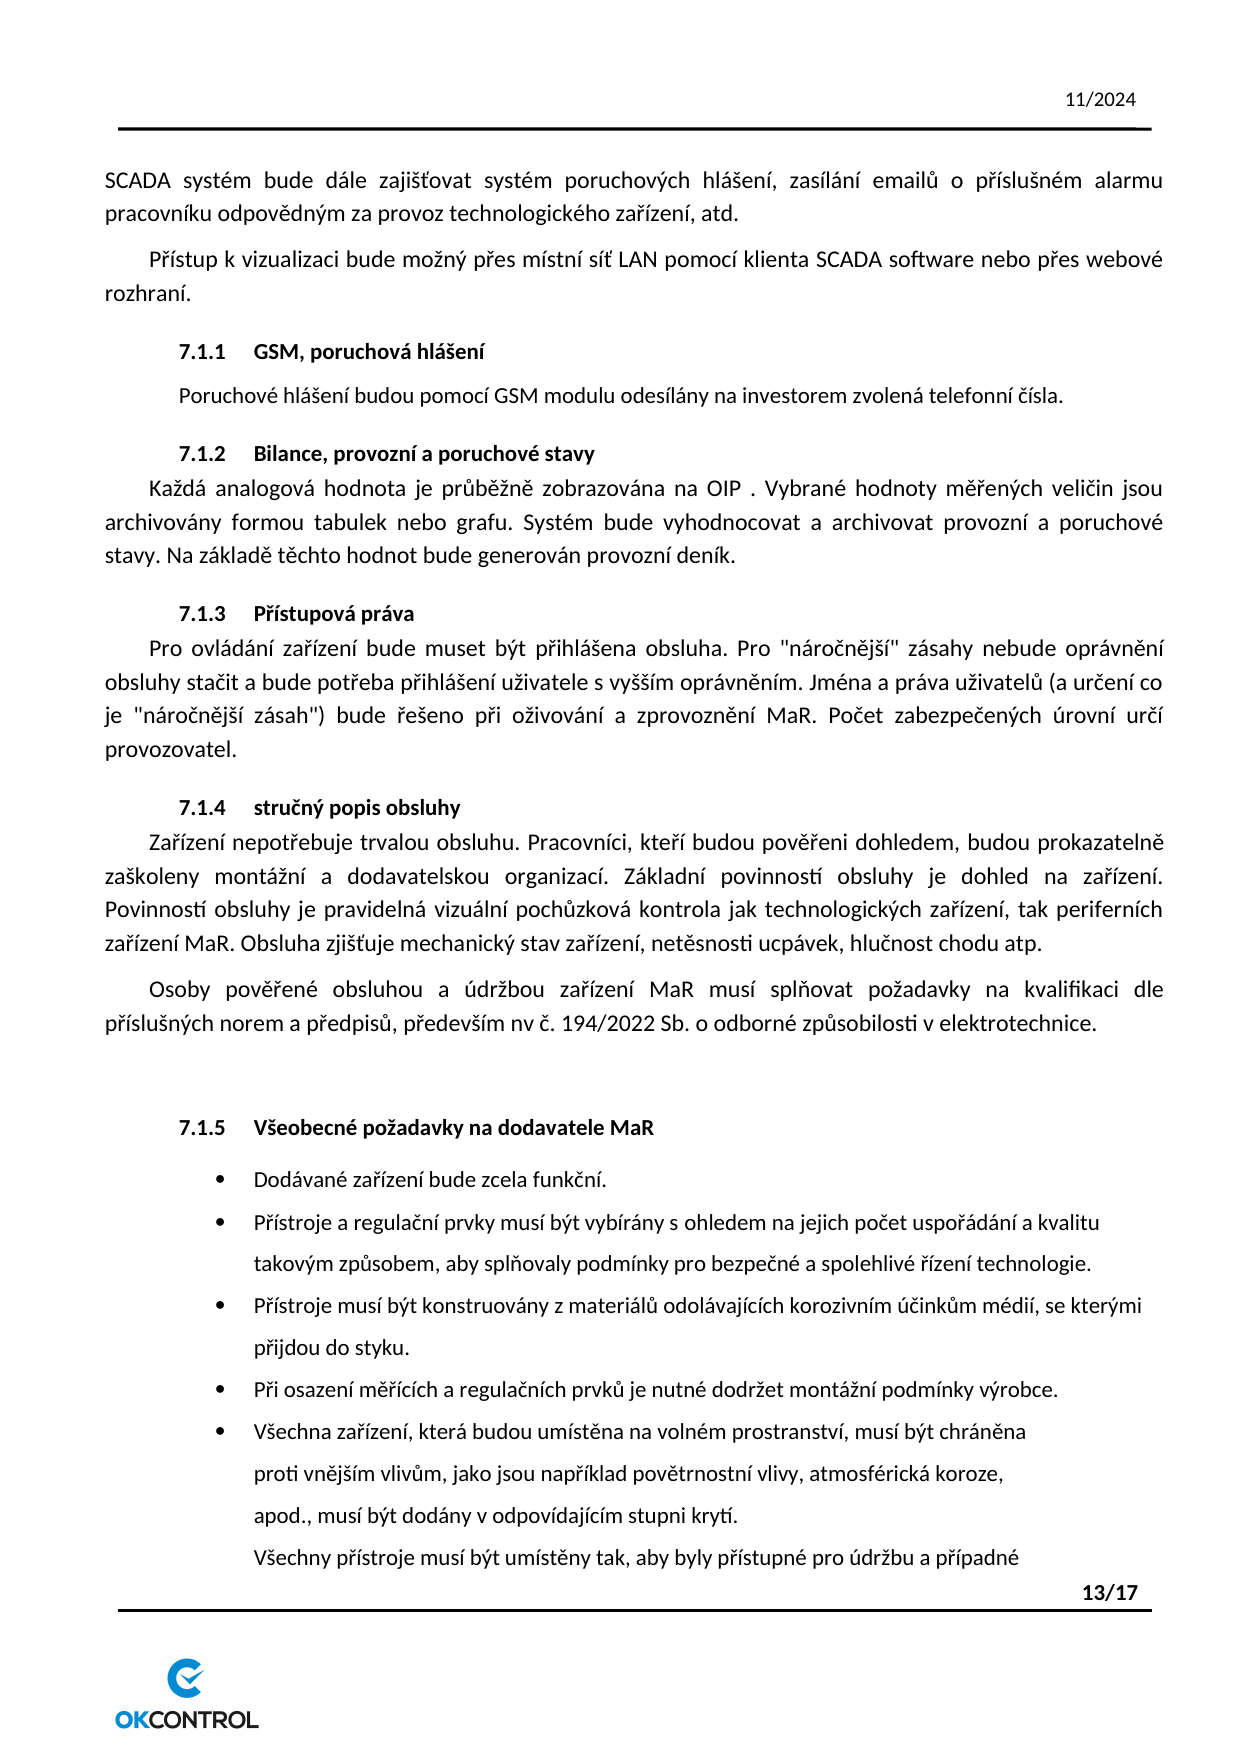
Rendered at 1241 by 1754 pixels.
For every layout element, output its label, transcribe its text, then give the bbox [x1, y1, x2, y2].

subtitle Všeobecné požadavky na dodavatele MaR [178, 1113, 1165, 1141]
text Přístup k vizualizaci bude možný přes místní síť LAN pomocí klienta SCADA software nebo přes webové rozhraní. [104, 244, 1165, 307]
picture [98, 1641, 274, 1742]
list Dodávané zařízení bude zcela funkční. [216, 1166, 1165, 1194]
list Všechna zařízení, která budou umístěna na volném prostranství, musí být chráněna [216, 1417, 1165, 1446]
list apod., musí být dodány v odpovídajícím stupni krytí. [253, 1501, 1165, 1529]
list Při osazení měřících a regulačních prvků je nutné dodržet montážní podmínky výrobce. [216, 1376, 1165, 1403]
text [104, 165, 1165, 228]
text Každá analogová hodnota je průběžně zobrazována na OIP . Vybrané hodnoty měřených veličin jsou archivovány formou tabulek nebo grafu. Systém bude vyhodnocovat a archivovat provozní a poruchové stavy. Na základě těchto hodnot bude generován provozní deník. [104, 473, 1165, 569]
text Poruchové hlášení budou pomocí GSM modulu odesílány na investorem zvolená telefonní čísla. [104, 382, 1165, 409]
subtitle stručný popis obsluhy [178, 793, 1165, 821]
text Osoby pověřené obsluhou a údržbou zařízení MaR musí splňovat požadavky na kvalifikaci dle příslušných norem a předpisů, především nv č. 194/2022 Sb. o odborné způsobilosti v elektrotechnice. [104, 974, 1165, 1037]
list Přístroje musí být konstruovány z materiálů odolávajících korozivním účinkům médií, se kterými přijdou do styku. [216, 1292, 1165, 1362]
list Všechny přístroje musí být umístěny tak, aby byly přístupné pro údržbu a případné [253, 1543, 1165, 1571]
subtitle Přístupová práva [178, 599, 1165, 627]
text Zařízení nepotřebuje trvalou obsluhu. Pracovníci, kteří budou pověřeni dohledem, budou prokazatelně zaškoleny montážní a dodavatelskou organizací. Základní povinností obsluhy je dohled na zařízení. Povinností obsluhy je pravidelná vizuální pochůzková kontrola jak technologických zařízení, tak periferních zařízení MaR. Obsluha zjišťuje mechanický stav zařízení, netěsnosti ucpávek, hlučnost chodu atp. [104, 827, 1165, 957]
subtitle GSM, poruchová hlášení [178, 337, 1165, 365]
subtitle Bilance, provozní a poruchové stavy [178, 439, 1165, 467]
list proti vnějším vlivům, jako jsou například povětrnostní vlivy, atmosférická koroze, [253, 1459, 1165, 1487]
text Pro ovládání zařízení bude muset být přihlášena obsluha. Pro "náročnější" zásahy nebude oprávnění obsluhy stačit a bude potřeba přihlášení uživatele s vyšším oprávněním. Jména a práva uživatelů (a určení co je "náročnější zásah") bude řešeno při oživování a zprovoznění MaR. Počet zabezpečených úrovní určí provozovatel. [104, 633, 1165, 763]
list Přístroje a regulační prvky musí být vybírány s ohledem na jejich počet uspořádání a kvalitu takovým způsobem, aby splňovaly podmínky pro bezpečné a spolehlivé řízení technologie. [216, 1208, 1165, 1278]
